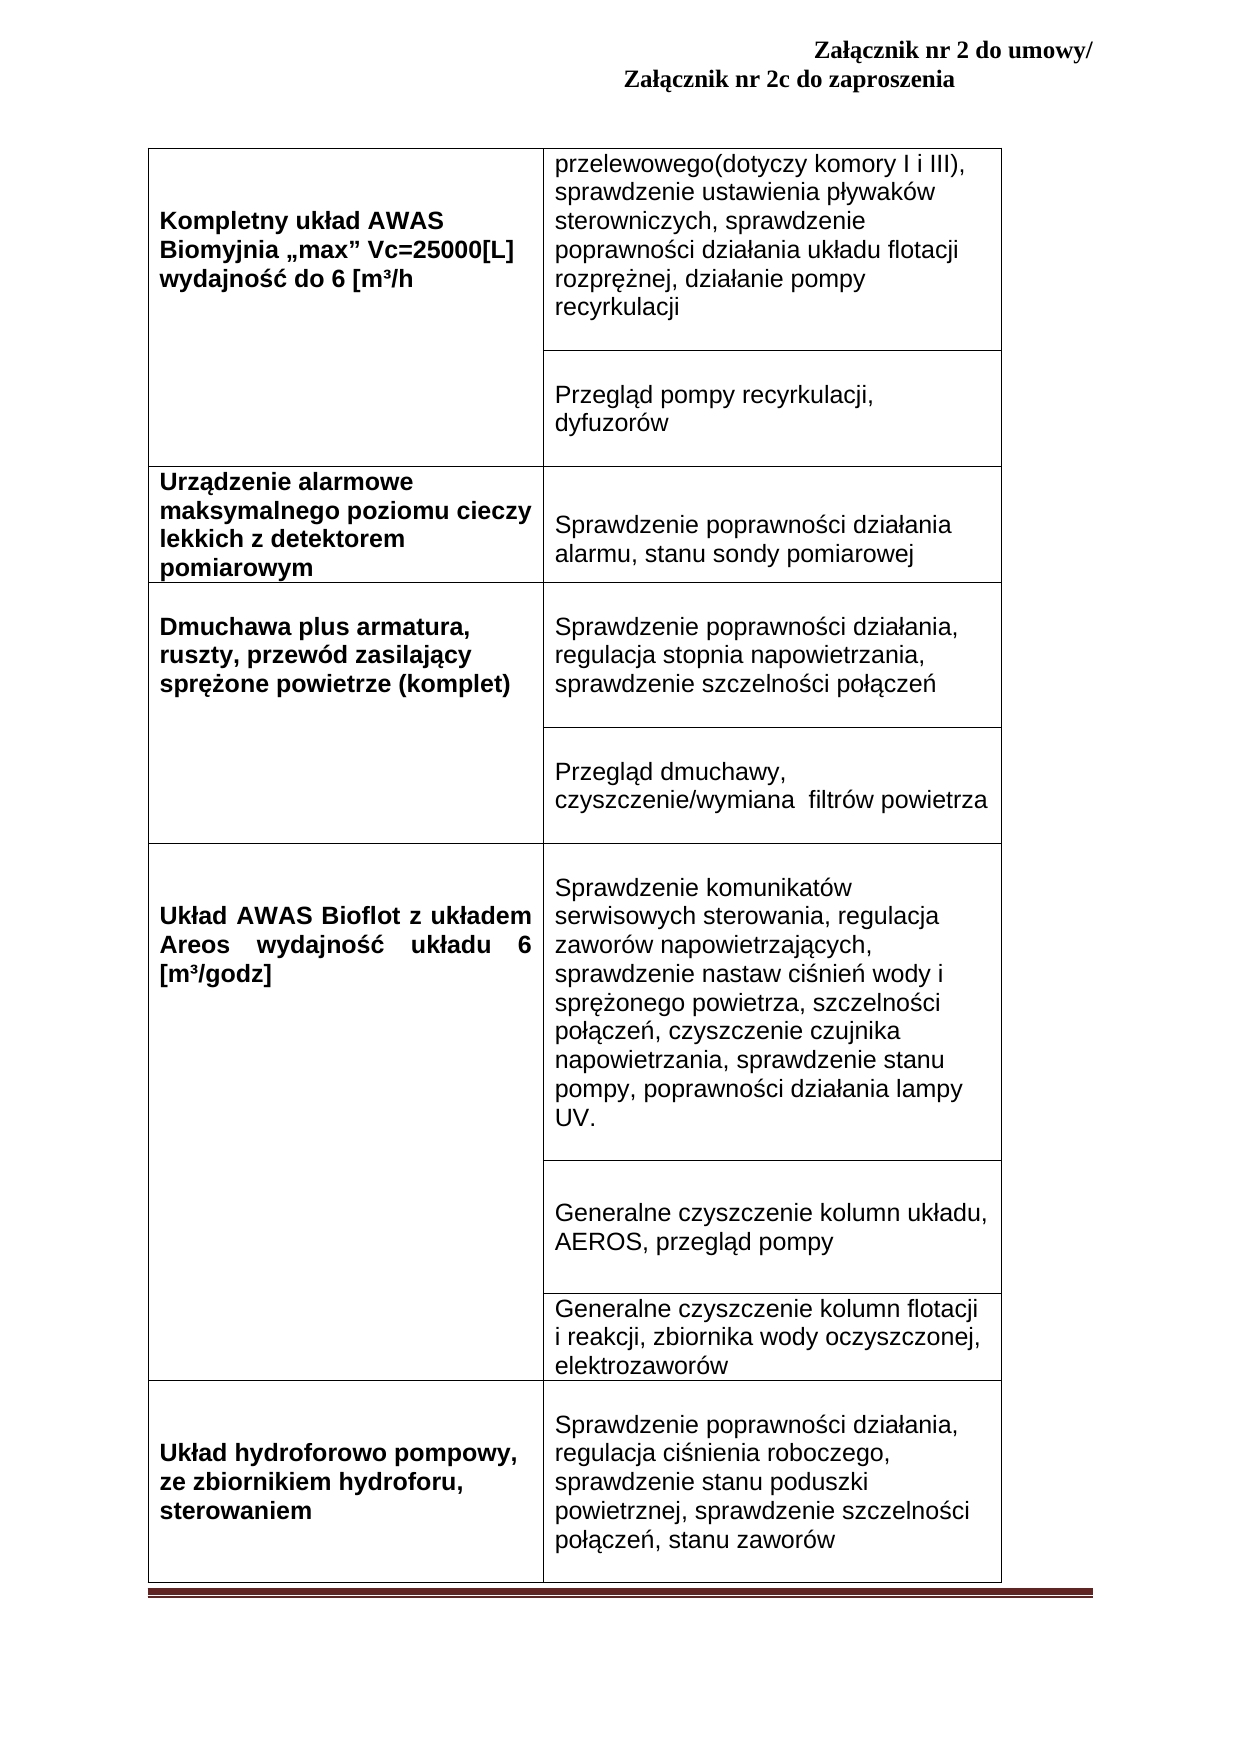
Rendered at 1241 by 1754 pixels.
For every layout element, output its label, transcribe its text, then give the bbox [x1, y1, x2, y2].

table_cell Sprawdzenie poprawności działania, regulacja stopnia napowietrzania, sprawdzenie szczelności połączeń [544, 583, 1001, 727]
table_cell Urządzenie alarmowe maksymalnego poziomu cieczy lekkich z detektorem pomiarowym [149, 467, 543, 582]
table_cell Przegląd dmuchawy, czyszczenie/wymiana filtrów powietrza [544, 728, 1001, 843]
table_cell Przegląd pompy recyrkulacji, dyfuzorów [544, 351, 1001, 466]
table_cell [149, 1381, 543, 1582]
table_cell Generalne czyszczenie kolumn flotacji i reakcji, zbiornika wody oczyszczonej, elektrozaworów [544, 1294, 1001, 1380]
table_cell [544, 149, 1001, 350]
table_cell Dmuchawa plus armatura, ruszty, przewód zasilający sprężone powietrze (komplet) [149, 583, 543, 843]
table_cell Sprawdzenie komunikatów serwisowych sterowania, regulacja zaworów napowietrzających, sprawdzenie nastaw ciśnień wody i sprężonego powietrza, szczelności połączeń, czyszczenie czujnika napowietrzania, sprawdzenie stanu pompy, poprawności działania lampy UV. [544, 844, 1001, 1160]
table_cell Układ AWAS Bioflot z układem Areos wydajność układu 6 [m³/godz] [149, 844, 543, 1380]
table_cell Generalne czyszczenie kolumn układu, AEROS, przegląd pompy [544, 1161, 1001, 1293]
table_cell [149, 149, 543, 466]
table_cell Sprawdzenie poprawności działania, regulacja ciśnienia roboczego, sprawdzenie stanu poduszki powietrznej, sprawdzenie szczelności połączeń, stanu zaworów [544, 1381, 1001, 1582]
table_cell Sprawdzenie poprawności działania alarmu, stanu sondy pomiarowej [544, 467, 1001, 582]
